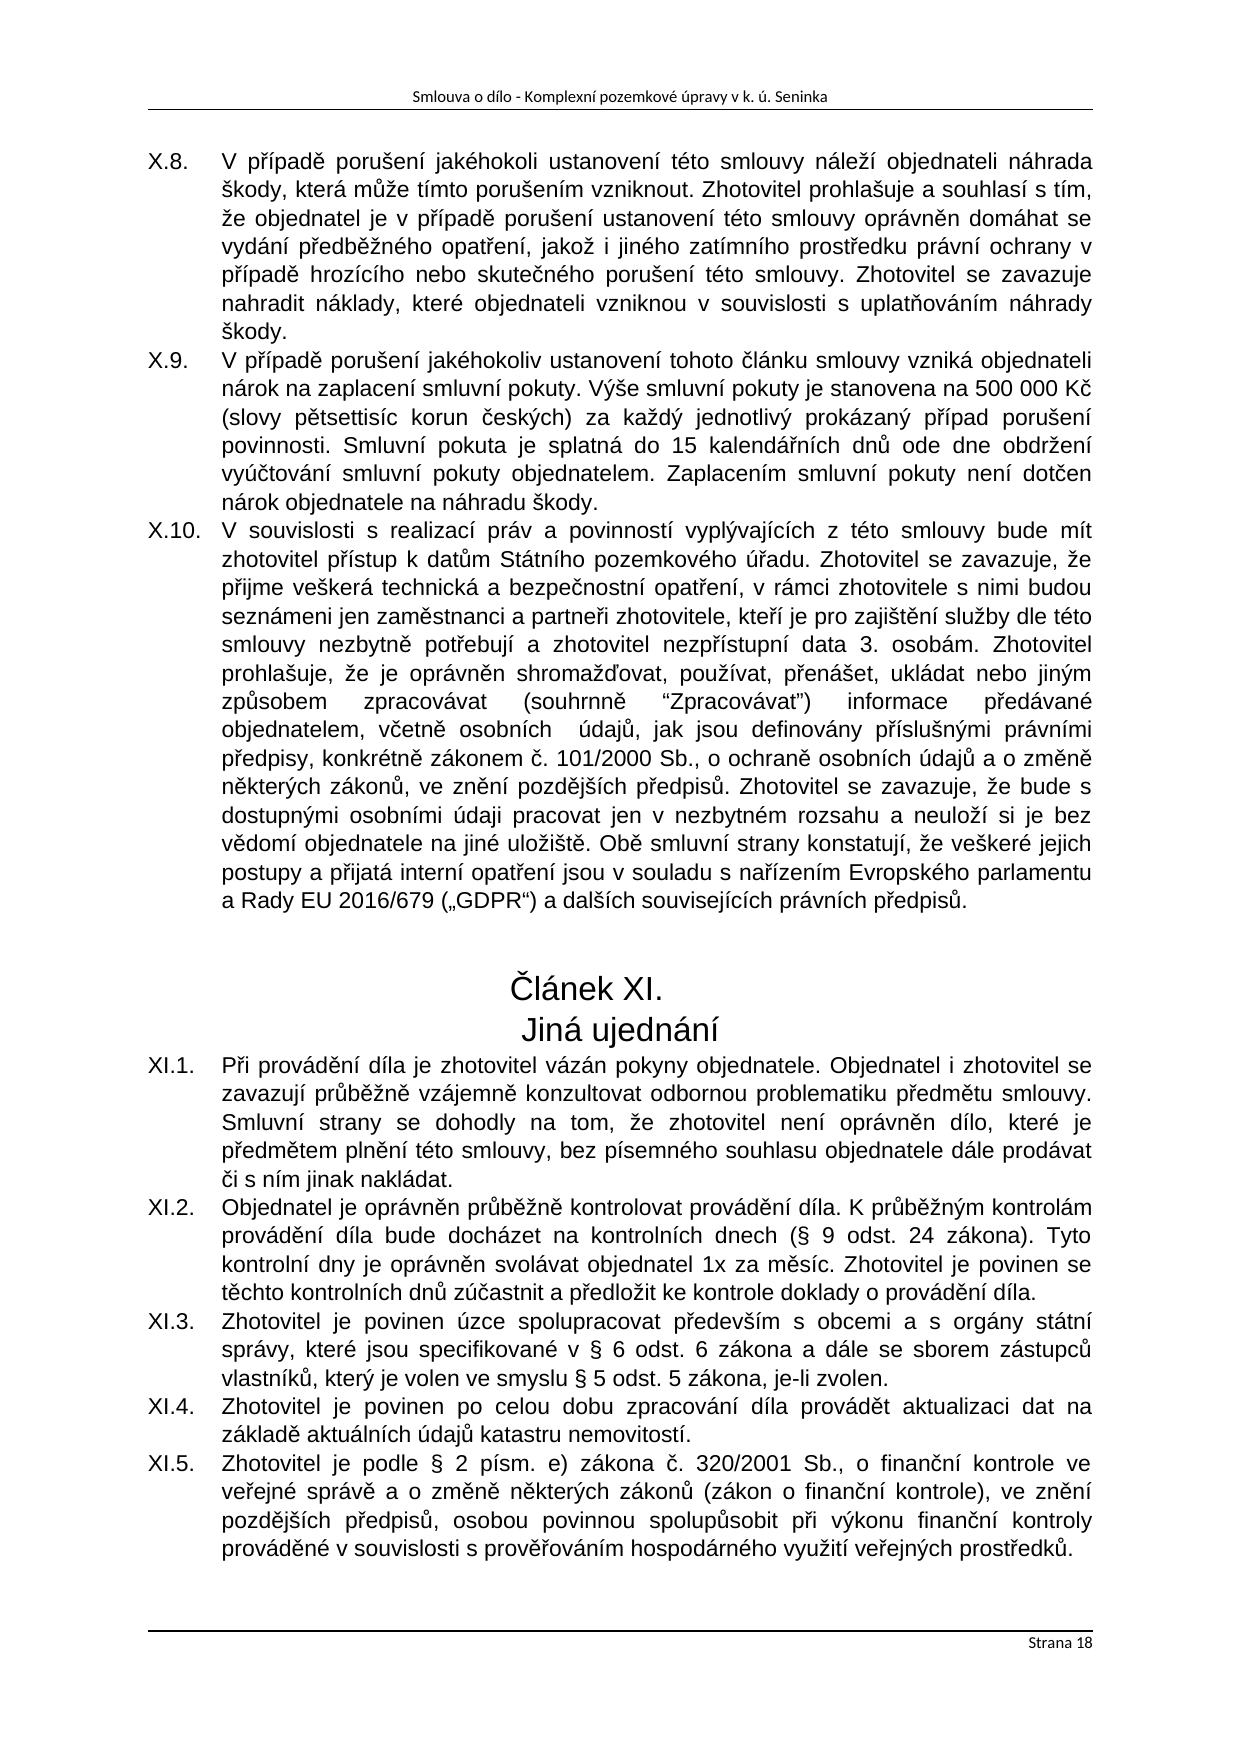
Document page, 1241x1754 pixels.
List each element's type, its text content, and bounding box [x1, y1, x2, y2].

list Objednatel je oprávněn průběžně kontrolovat provádění díla. K průběžným kontrolám provádění díla bude docházet na kontrolních dnech (§ 9 odst. 24 zákona). Tyto kontrolní dny je oprávněn svolávat objednatel 1x za měsíc. Zhotovitel je povinen se těchto kontrolních dnů zúčastnit a předložit ke kontrole doklady o provádění díla. [148, 1194, 1093, 1306]
subtitle Jiná ujednání [148, 969, 1093, 1049]
list Zhotovitel je povinen po celou dobu zpracování díla provádět aktualizaci dat na základě aktuálních údajů katastru nemovitostí. [148, 1393, 1093, 1448]
list V souvislosti s realizací práv a povinností vyplývajících z této smlouvy bude mít zhotovitel přístup k datům Státního pozemkového úřadu. Zhotovitel se zavazuje, že přijme veškerá technická a bezpečnostní opatření, v rámci zhotovitele s nimi budou seznámeni jen zaměstnanci a partneři zhotovitele, kteří je pro zajištění služby dle této smlouvy nezbytně potřebují a zhotovitel nezpřístupní data 3. osobám. Zhotovitel prohlašuje, že je oprávněn shromažďovat, používat, přenášet, ukládat nebo jiným způsobem zpracovávat (souhrnně “Zpracovávat”) informace předávané objednatelem, včetně osobních údajů, jak jsou definovány příslušnými právními předpisy, konkrétně zákonem č. 101/2000 Sb., o ochraně osobních údajů a o změně některých zákonů, ve znění pozdějších předpisů. Zhotovitel se zavazuje, že bude s dostupnými osobními údaji pracovat jen v nezbytném rozsahu a neuloží si je bez vědomí objednatele na jiné uložiště. Obě smluvní strany konstatují, že veškeré jejich postupy a přijatá interní opatření jsou v souladu s nařízením Evropského parlamentu a Rady EU 2016/679 („GDPR“) a dalších souvisejících právních předpisů. [148, 517, 1093, 913]
list Při provádění díla je zhotovitel vázán pokyny objednatele. Objednatel i zhotovitel se zavazují průběžně vzájemně konzultovat odbornou problematiku předmětu smlouvy. Smluvní strany se dohodly na tom, že zhotovitel není oprávněn dílo, které je předmětem plnění této smlouvy, bez písemného souhlasu objednatele dále prodávat či s ním jinak nakládat. [148, 1052, 1093, 1192]
list V případě porušení jakéhokoliv ustanovení tohoto článku smlouvy vzniká objednateli nárok na zaplacení smluvní pokuty. Výše smluvní pokuty je stanovena na 500 000 Kč (slovy pětsettisíc korun českých) za každý jednotlivý prokázaný případ porušení povinnosti. Smluvní pokuta je splatná do 15 kalendářních dnů ode dne obdržení vyúčtování smluvní pokuty objednatelem. Zaplacením smluvní pokuty není dotčen nárok objednatele na náhradu škody. [148, 347, 1093, 515]
list Zhotovitel je povinen úzce spolupracovat především s obcemi a s orgány státní správy, které jsou specifikované v § 6 odst. 6 zákona a dále se sborem zástupců vlastníků, který je volen ve smyslu § 5 odst. 5 zákona, je-li zvolen. [148, 1308, 1093, 1391]
list V případě porušení jakéhokoli ustanovení této smlouvy náleží objednateli náhrada škody, která může tímto porušením vzniknout. Zhotovitel prohlašuje a souhlasí s tím, že objednatel je v případě porušení ustanovení této smlouvy oprávněn domáhat se vydání předběžného opatření, jakož i jiného zatímního prostředku právní ochrany v případě hrozícího nebo skutečného porušení této smlouvy. Zhotovitel se zavazuje nahradit náklady, které objednateli vzniknou v souvislosti s uplatňováním náhrady škody. [148, 148, 1093, 344]
list Zhotovitel je podle § 2 písm. e) zákona č. 320/2001 Sb., o finanční kontrole ve veřejné správě a o změně některých zákonů (zákon o finanční kontrole), ve znění pozdějších předpisů, osobou povinnou spolupůsobit při výkonu finanční kontroly prováděné v souvislosti s prověřováním hospodárného využití veřejných prostředků. [148, 1450, 1093, 1562]
